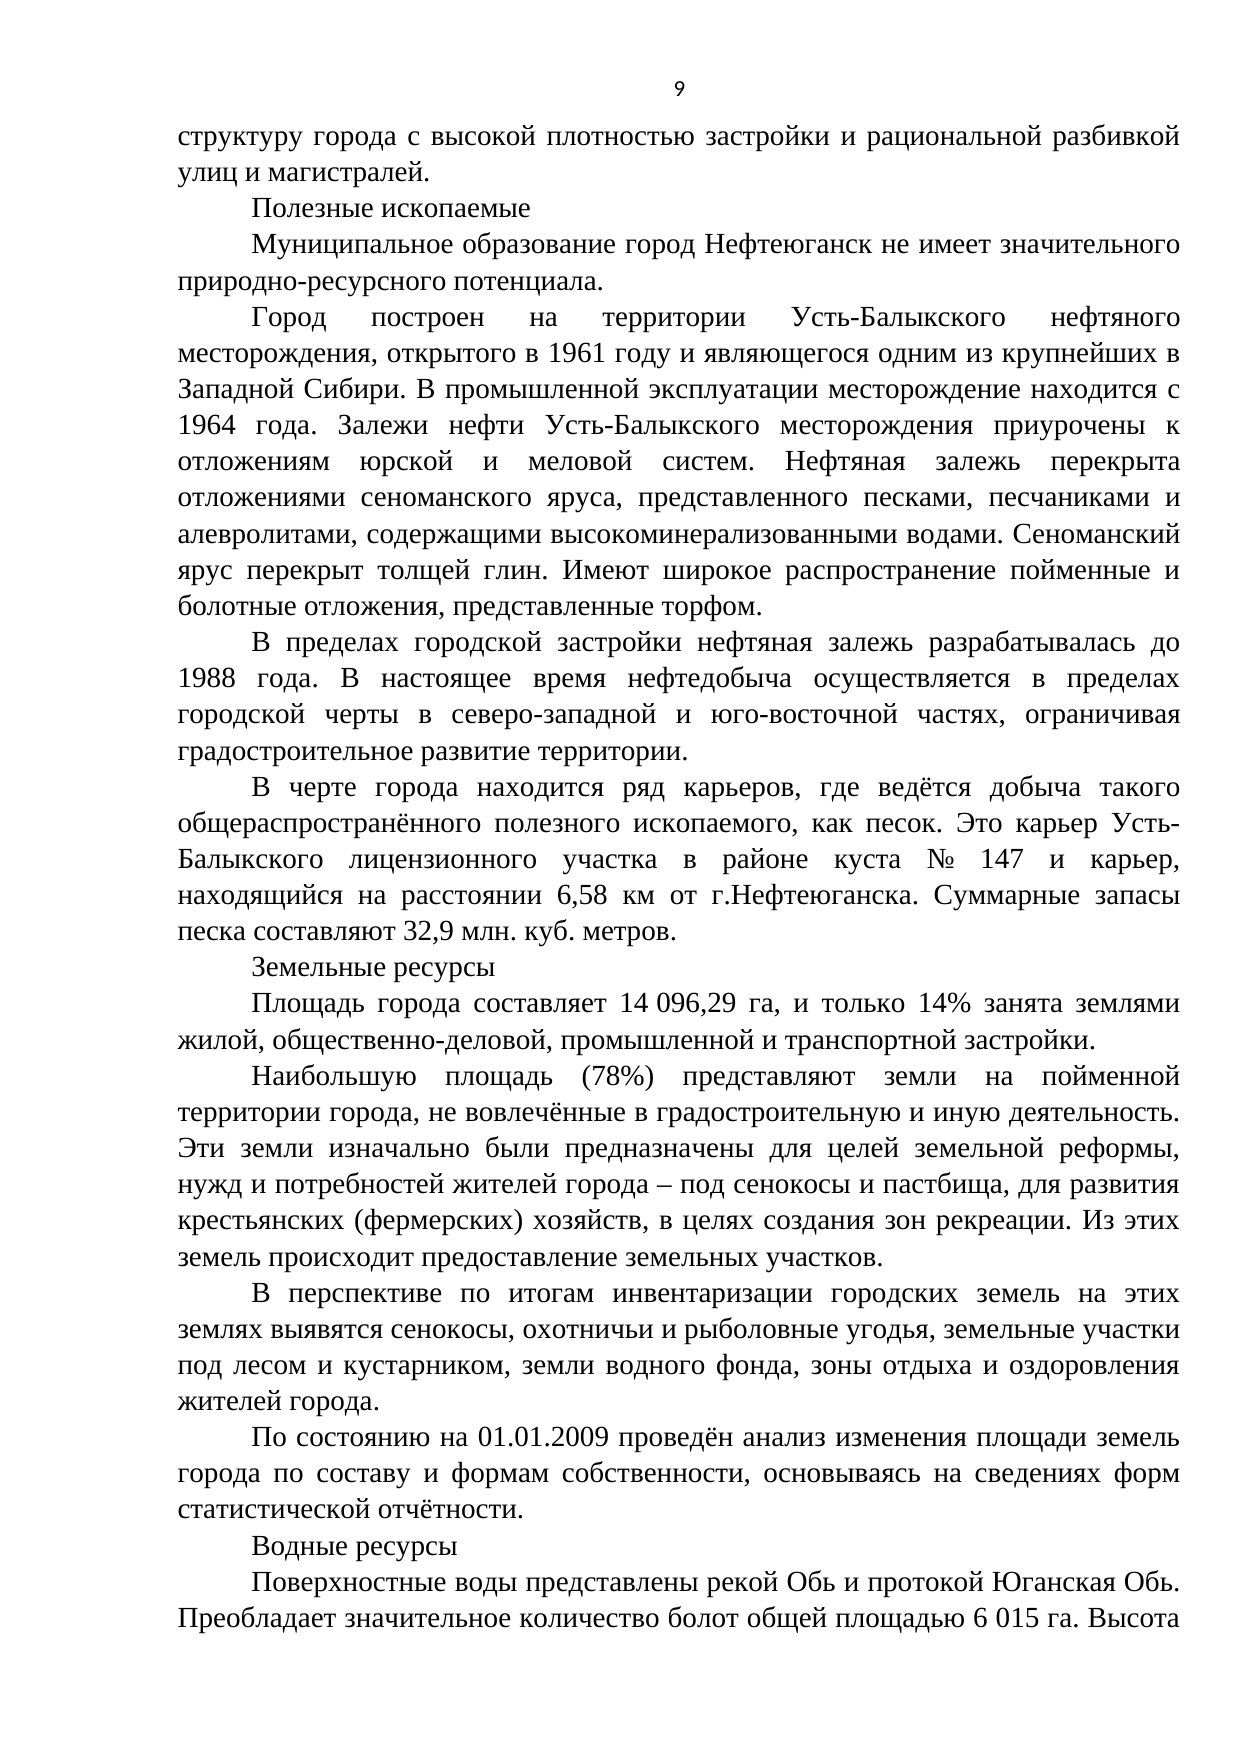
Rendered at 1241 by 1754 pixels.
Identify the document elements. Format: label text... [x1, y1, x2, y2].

text Водные ресурсы [177, 1528, 1181, 1561]
text По состоянию на 01.01.2009 проведён анализ изменения площади земель города по составу и формам собственности, основываясь на сведениях форм статистической отчётности. [177, 1419, 1181, 1525]
text Площадь города составляет 14 096,29 га, и только 14% занята землями жилой, общественно-деловой, промышленной и транспортной застройки. [177, 986, 1181, 1055]
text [177, 118, 1181, 188]
text Наибольшую площадь (78%) представляют земли на пойменной территории города, не вовлечённые в градостроительную и иную деятельность. Эти земли изначально были предназначены для целей земельной реформы, нужд и потребностей жителей города – под сенокосы и пастбища, для развития крестьянских (фермерских) хозяйств, в целях создания зон рекреации. Из этих земель происходит предоставление земельных участков. [177, 1058, 1181, 1272]
text Муниципальное образование город Нефтеюганск не имеет значительного природно-ресурсного потенциала. [177, 227, 1181, 296]
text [177, 1564, 1181, 1634]
text В перспективе по итогам инвентаризации городских земель на этих землях выявятся сенокосы, охотничьи и рыболовные угодья, земельные участки под лесом и кустарником, земли водного фонда, зоны отдыха и оздоровления жителей города. [177, 1275, 1181, 1417]
text Город построен на территории Усть-Балыкского нефтяного месторождения, открытого в 1961 году и являющегося одним из крупнейших в Западной Сибири. В промышленной эксплуатации месторождение находится с 1964 года. Залежи нефти Усть-Балыкского месторождения приурочены к отложениям юрской и меловой систем. Нефтяная залежь перекрыта отложениями сеноманского яруса, представленного песками, песчаниками и алевролитами, содержащими высокоминерализованными водами. Сеноманский ярус перекрыт толщей глин. Имеют широкое распространение пойменные и болотные отложения, представленные торфом. [177, 299, 1181, 622]
text Земельные ресурсы [177, 949, 1181, 983]
text В пределах городской застройки нефтяная залежь разрабатывалась до 1988 года. В настоящее время нефтедобыча осуществляется в пределах городской черты в северо-западной и юго-восточной частях, ограничивая градостроительное развитие территории. [177, 624, 1181, 766]
text В черте города находится ряд карьеров, где ведётся добыча такого общераспространённого полезного ископаемого, как песок. Это карьер Усть-Балыкского лицензионного участка в районе куста № 147 и карьер, находящийся на расстоянии 6,58 км от г.Нефтеюганска. Суммарные запасы песка составляют 32,9 млн. куб. метров. [177, 769, 1181, 947]
text Полезные ископаемые [177, 190, 1181, 224]
